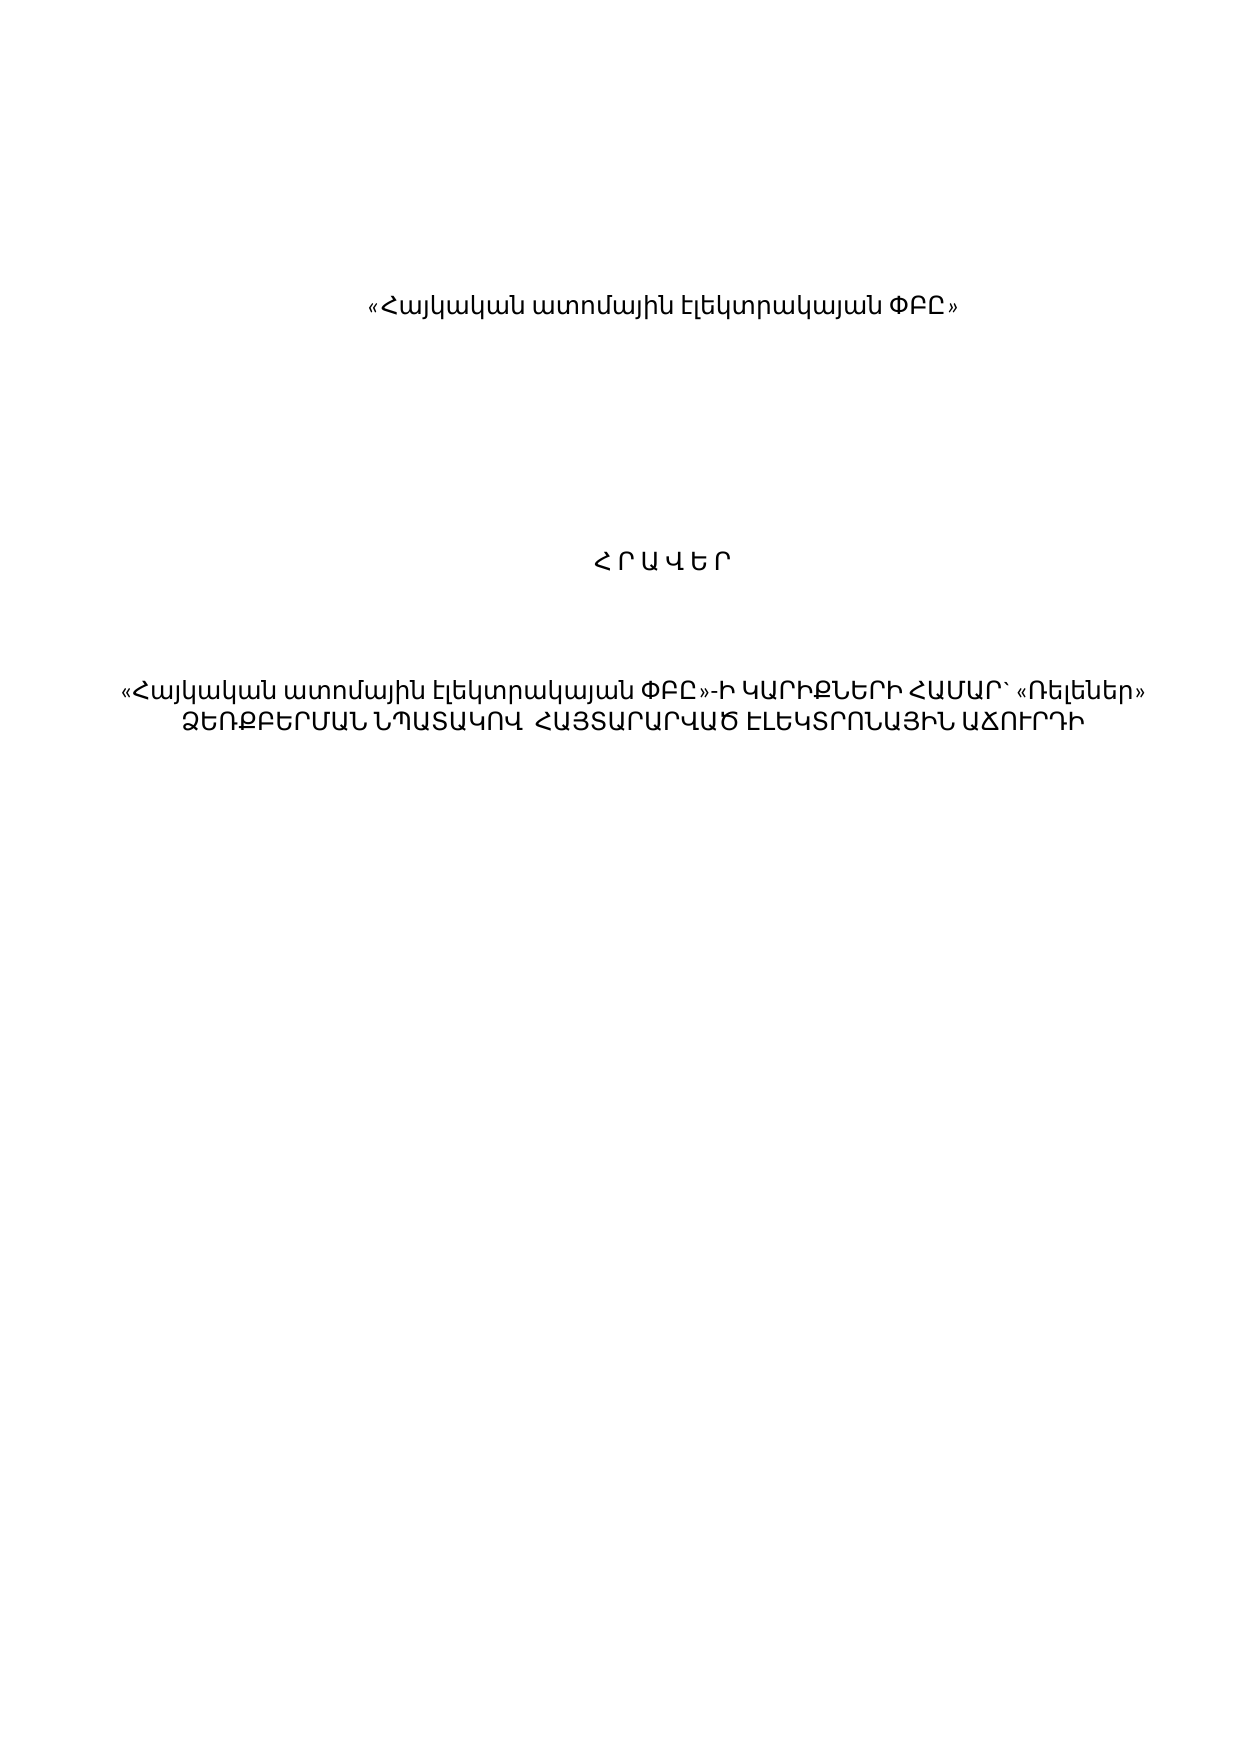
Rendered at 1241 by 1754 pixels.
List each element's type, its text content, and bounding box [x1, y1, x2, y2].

text Հ Ր Ա Վ Ե Ր [94, 546, 1172, 577]
text «Հայկական ատոմային էլեկտրակայան ՓԲԸ»-Ի ԿԱՐԻՔՆԵՐԻ ՀԱՄԱՐ` «Ռելեներ» ՁԵՌՔԲԵՐՄԱՆ ՆՊԱՏԱԿՈՎ ՀԱՅՏԱՐԱՐՎԱԾ ԷԼԵԿՏՐՈՆԱՅԻՆ ԱՃՈՒՐԴԻ [94, 676, 1172, 737]
text « Հայկական ատոմային էլեկտրակայան ՓԲԸ» [94, 290, 1172, 321]
